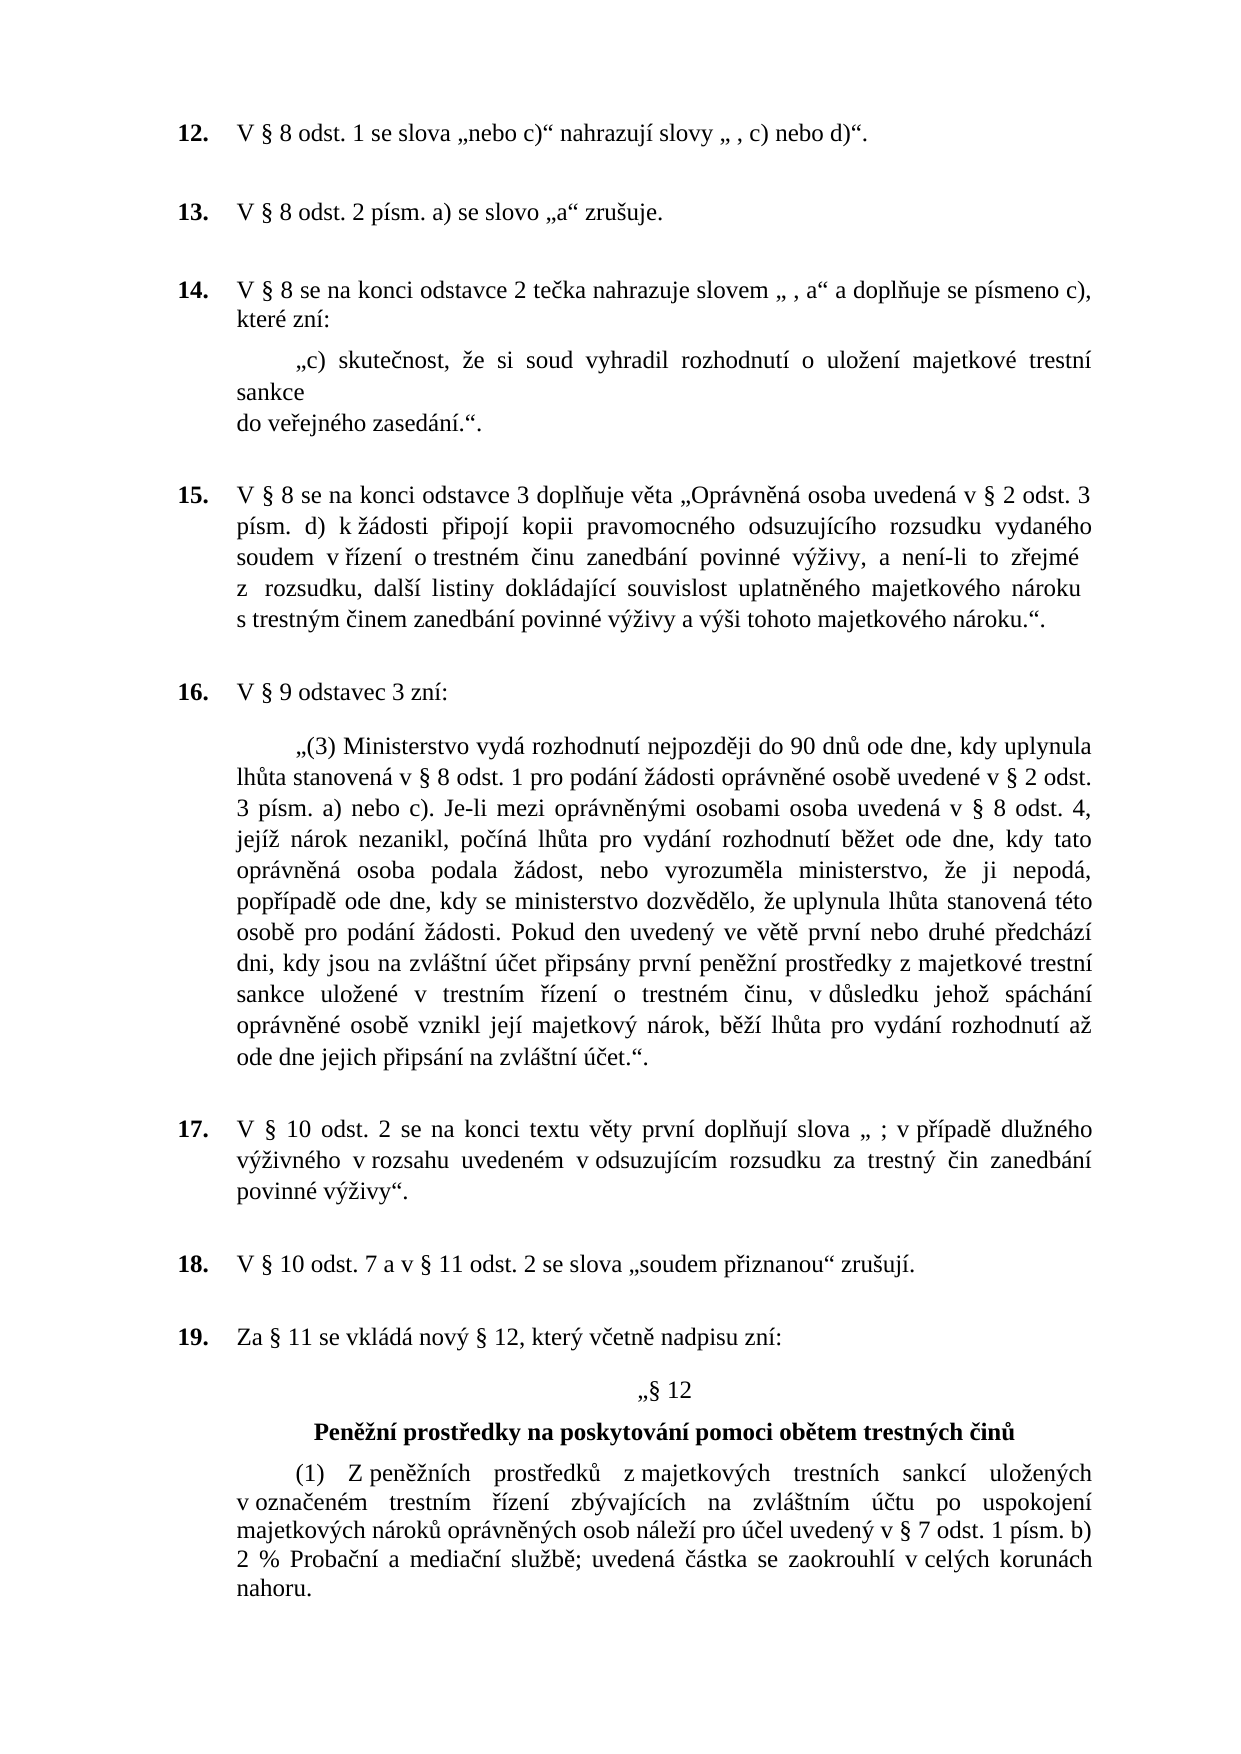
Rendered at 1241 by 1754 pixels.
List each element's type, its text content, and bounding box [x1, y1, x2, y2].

list Za § 11 se vkládá nový § 12, který včetně nadpisu zní: [177, 1322, 1092, 1351]
list V § 9 odstavec 3 zní: [177, 677, 1092, 706]
text „§ 12 [236, 1376, 1092, 1404]
list V § 8 se na konci odstavce 2 tečka nahrazuje slovem „ , a“ a doplňuje se písmeno c), které zní: [177, 276, 1092, 333]
list V § 8 odst. 2 písm. a) se slovo „a“ zrušuje. [177, 197, 1092, 226]
text Peněžní prostředky na poskytování pomoci obětem trestných činů [236, 1417, 1092, 1446]
list V § 10 odst. 7 a v § 11 odst. 2 se slova „soudem přiznanou“ zrušují. [177, 1249, 1092, 1278]
list V § 8 odst. 1 se slova „nebo c)“ nahrazují slovy „ , c) nebo d)“. [177, 118, 1092, 147]
text (1) Z peněžních prostředků z majetkových trestních sankcí uložených v označeném trestním řízení zbývajících na zvláštním účtu po uspokojení majetkových nároků oprávněných osob náleží pro účel uvedený v § 7 odst. 1 písm. b) 2 % Probační a mediační službě; uvedená částka se zaokrouhlí v celých korunách nahoru. [236, 1458, 1092, 1602]
text „(3) Ministerstvo vydá rozhodnutí nejpozději do 90 dnů ode dne, kdy uplynula lhůta stanovená v § 8 odst. 1 pro podání žádosti oprávněné osobě uvedené v § 2 odst. 3 písm. a) nebo c). Je-li mezi oprávněnými osobami osoba uvedená v § 8 odst. 4, jejíž nárok nezanikl, počíná lhůta pro vydání rozhodnutí běžet ode dne, kdy tato oprávněná osoba podala žádost, nebo vyrozuměla ministerstvo, že ji nepodá, popřípadě ode dne, kdy se ministerstvo dozvědělo, že uplynula lhůta stanovená této osobě pro podání žádosti. Pokud den uvedený ve větě první nebo druhé předchází dni, kdy jsou na zvláštní účet připsány první peněžní prostředky z majetkové trestní sankce uložené v trestním řízení o trestném činu, v důsledku jehož spáchání oprávněné osobě vznikl její majetkový nárok, běží lhůta pro vydání rozhodnutí až ode dne jejich připsání na zvláštní účet.“. [236, 731, 1092, 1070]
list V § 10 odst. 2 se na konci textu věty první doplňují slova „ ; v případě dlužného výživného v rozsahu uvedeném v odsuzujícím rozsudku za trestný čin zanedbání povinné výživy“. [177, 1114, 1092, 1205]
list V § 8 se na konci odstavce 3 doplňuje věta „Oprávněná osoba uvedená v § 2 odst. 3 písm. d) k žádosti připojí kopii pravomocného odsuzujícího rozsudku vydaného soudem v řízení o trestném činu zanedbání povinné výživy, a není-li to zřejmé z rozsudku, další listiny dokládající souvislost uplatněného majetkového nároku s trestným činem zanedbání povinné výživy a výši tohoto majetkového nároku.“. [177, 480, 1092, 633]
text „c) skutečnost, že si soud vyhradil rozhodnutí o uložení majetkové trestní sankce do veřejného zasedání.“. [236, 346, 1092, 436]
